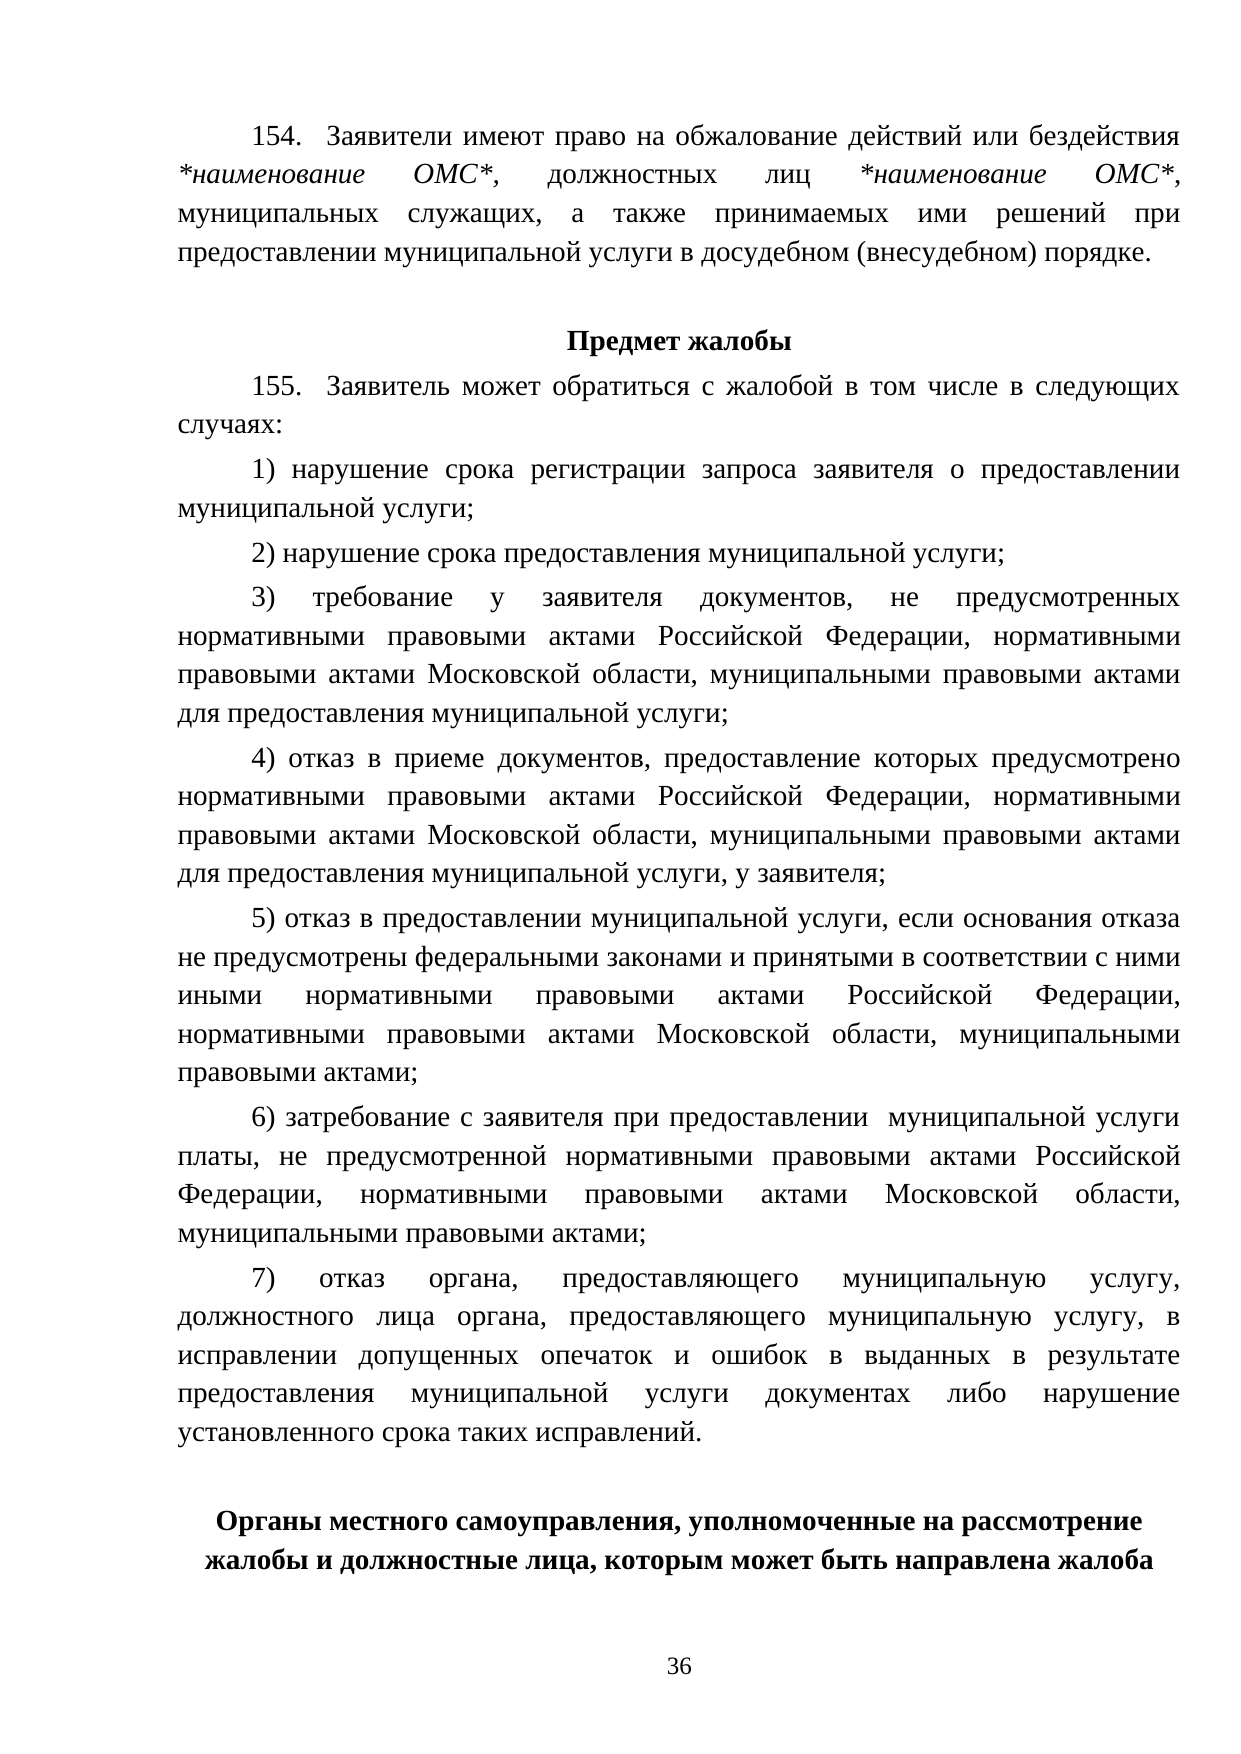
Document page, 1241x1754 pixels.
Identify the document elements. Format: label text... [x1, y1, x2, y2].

list Заявитель может обратиться с жалобой в том числе в следующих случаях: [177, 368, 1181, 440]
text 1) нарушение срока регистрации запроса заявителя о предоставлении муниципальной услуги; [177, 451, 1181, 523]
text Органы местного самоуправления, уполномоченные на рассмотрение жалобы и должностные лица, которым может быть направлена жалоба [177, 1503, 1181, 1576]
list Заявители имеют право на обжалование действий или бездействия *наименование ОМС*, должностных лиц *наименование ОМС*, муниципальных служащих, а также принимаемых ими решений при предоставлении муниципальной услуги в досудебном (внесудебном) порядке. [177, 118, 1181, 267]
text 4) отказ в приеме документов, предоставление которых предусмотрено нормативными правовыми актами Российской Федерации, нормативными правовыми актами Московской области, муниципальными правовыми актами для предоставления муниципальной услуги, у заявителя; [177, 740, 1181, 889]
text 7) отказ органа, предоставляющего муниципальную услугу, должностного лица органа, предоставляющего муниципальную услугу, в исправлении допущенных опечаток и ошибок в выданных в результате предоставления муниципальной услуги документах либо нарушение установленного срока таких исправлений. [177, 1260, 1181, 1447]
text 6) затребование с заявителя при предоставлении муниципальной услуги платы, не предусмотренной нормативными правовыми актами Российской Федерации, нормативными правовыми актами Московской области, муниципальными правовыми актами; [177, 1099, 1181, 1248]
text 5) отказ в предоставлении муниципальной услуги, если основания отказа не предусмотрены федеральными законами и принятыми в соответствии с ними иными нормативными правовыми актами Российской Федерации, нормативными правовыми актами Московской области, муниципальными правовыми актами; [177, 900, 1181, 1088]
text 2) нарушение срока предоставления муниципальной услуги; [177, 535, 1181, 568]
text 3) требование у заявителя документов, не предусмотренных нормативными правовыми актами Российской Федерации, нормативными правовыми актами Московской области, муниципальными правовыми актами для предоставления муниципальной услуги; [177, 579, 1181, 729]
text Предмет жалобы [177, 323, 1181, 357]
